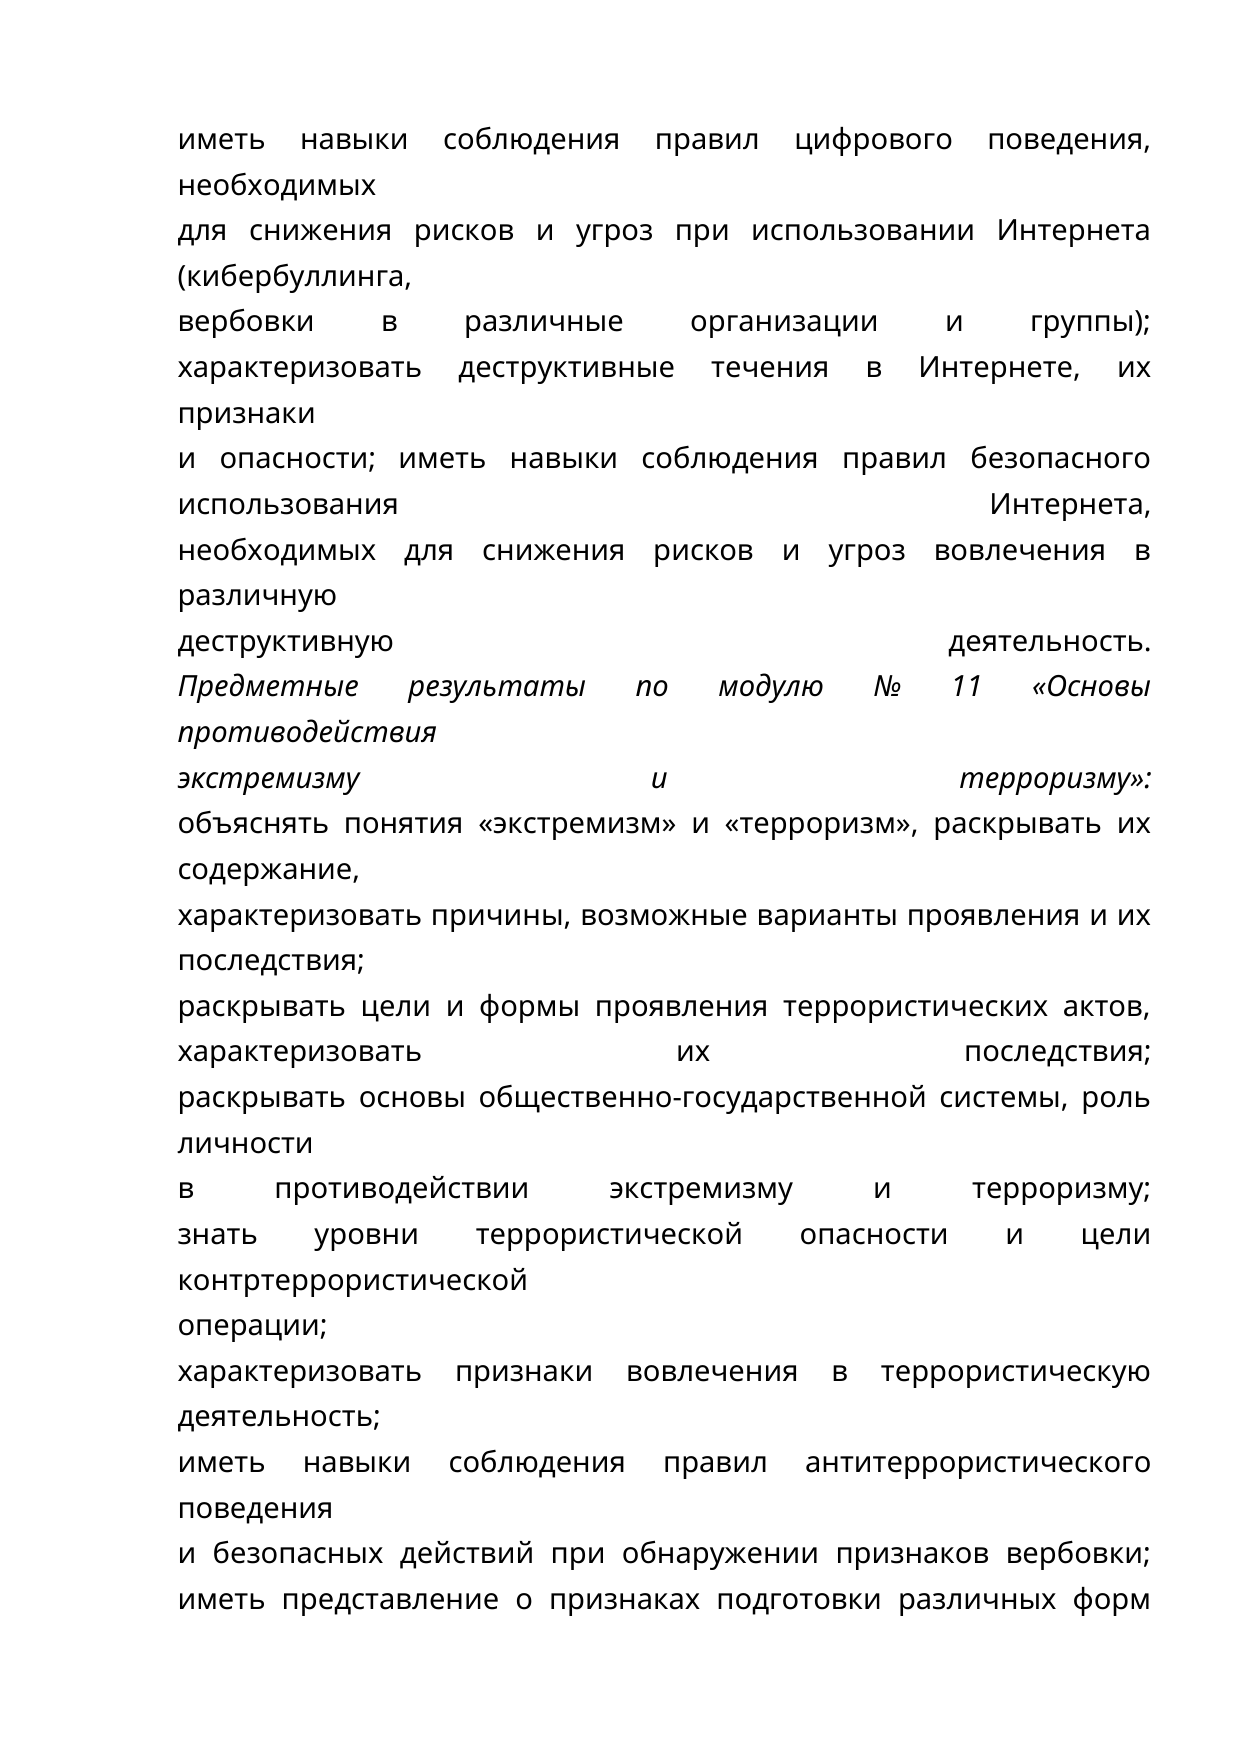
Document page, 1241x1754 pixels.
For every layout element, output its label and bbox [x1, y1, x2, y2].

text [177, 118, 1152, 1618]
